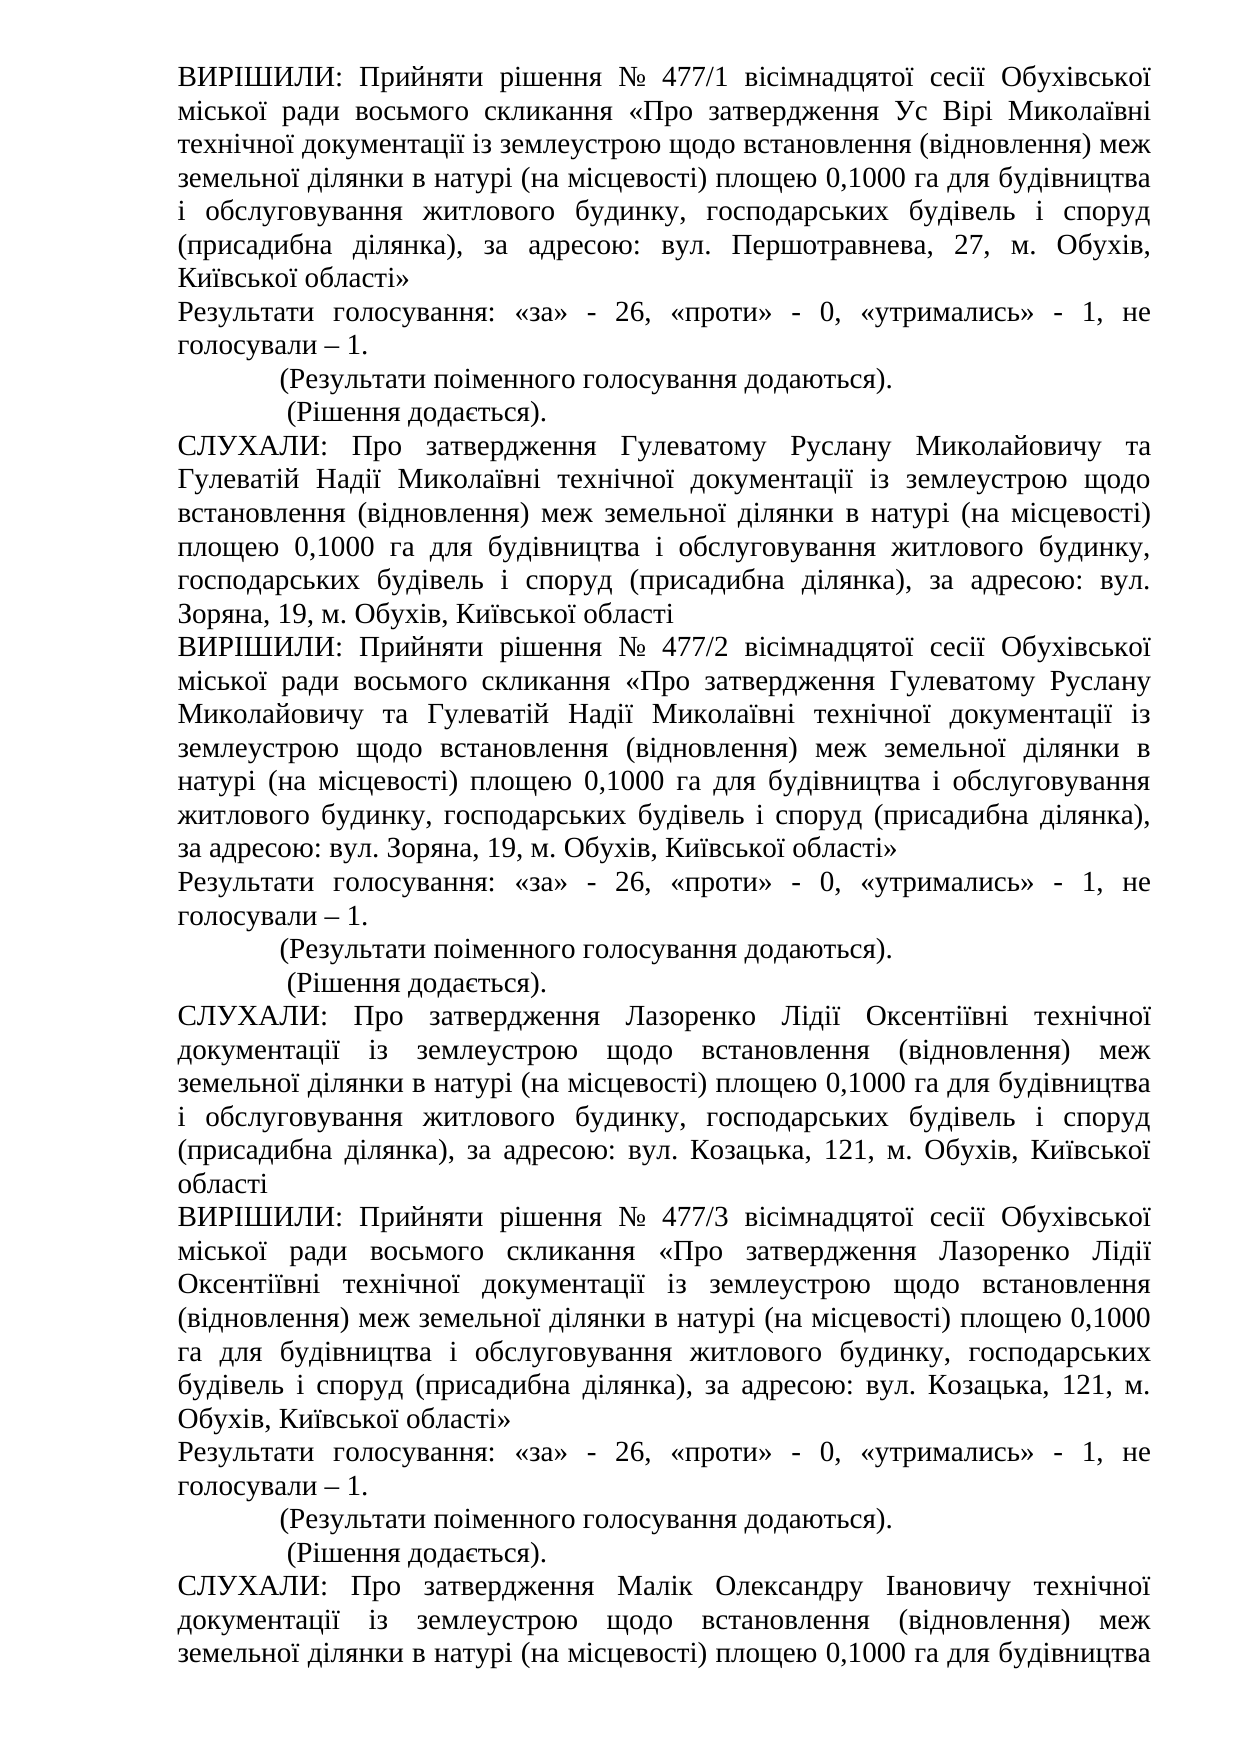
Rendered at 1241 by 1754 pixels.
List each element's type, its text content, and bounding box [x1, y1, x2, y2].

subtitle (Результати поіменного голосування додаються). [177, 1501, 1152, 1535]
text ВИРІШИЛИ: Прийняти рішення № 477/2 вісімнадцятої сесії Обухівської міської ради восьмого скликання «Про затвердження Гулеватому Руслану Миколайовичу та Гулеватій Надії Миколаївні технічної документації із землеустрою щодо встановлення (відновлення) меж земельної ділянки в натурі (на місцевості) площею 0,1000 га для будівництва і обслуговування житлового будинку, господарських будівель і споруд (присадибна ділянка), за адресою: вул. Зоряна, 19, м. Обухів, Київської області» [177, 629, 1152, 864]
text СЛУХАЛИ: Про затвердження Лазоренко Лідії Оксентіївні технічної документації із землеустрою щодо встановлення (відновлення) меж земельної ділянки в натурі (на місцевості) площею 0,1000 га для будівництва і обслуговування житлового будинку, господарських будівель і споруд (присадибна ділянка), за адресою: вул. Козацька, 121, м. Обухів, Київської області [177, 998, 1152, 1199]
subtitle Результати голосування: «за» - 26, «проти» - 0, «утримались» - 1, не голосували – 1. [177, 294, 1152, 361]
subtitle (Результати поіменного голосування додаються). [177, 931, 1152, 965]
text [177, 1568, 1152, 1669]
subtitle (Рішення додається). [177, 394, 1152, 428]
subtitle Результати голосування: «за» - 26, «проти» - 0, «утримались» - 1, не голосували – 1. [177, 864, 1152, 931]
text ВИРІШИЛИ: Прийняти рішення № 477/3 вісімнадцятої сесії Обухівської міської ради восьмого скликання «Про затвердження Лазоренко Лідії Оксентіївні технічної документації із землеустрою щодо встановлення (відновлення) меж земельної ділянки в натурі (на місцевості) площею 0,1000 га для будівництва і обслуговування житлового будинку, господарських будівель і споруд (присадибна ділянка), за адресою: вул. Козацька, 121, м. Обухів, Київської області» [177, 1199, 1152, 1434]
text ВИРІШИЛИ: Прийняти рішення № 477/1 вісімнадцятої сесії Обухівської міської ради восьмого скликання «Про затвердження Ус Вірі Миколаївні технічної документації із землеустрою щодо встановлення (відновлення) меж земельної ділянки в натурі (на місцевості) площею 0,1000 га для будівництва і обслуговування житлового будинку, господарських будівель і споруд (присадибна ділянка), за адресою: вул. Першотравнева, 27, м. Обухів, Київської області» [177, 59, 1152, 294]
subtitle Результати голосування: «за» - 26, «проти» - 0, «утримались» - 1, не голосували – 1. [177, 1434, 1152, 1501]
subtitle (Рішення додається). [177, 965, 1152, 998]
subtitle (Результати поіменного голосування додаються). [177, 361, 1152, 394]
subtitle (Рішення додається). [177, 1535, 1152, 1568]
text СЛУХАЛИ: Про затвердження Гулеватому Руслану Миколайовичу та Гулеватій Надії Миколаївні технічної документації із землеустрою щодо встановлення (відновлення) меж земельної ділянки в натурі (на місцевості) площею 0,1000 га для будівництва і обслуговування житлового будинку, господарських будівель і споруд (присадибна ділянка), за адресою: вул. Зоряна, 19, м. Обухів, Київської області [177, 428, 1152, 629]
